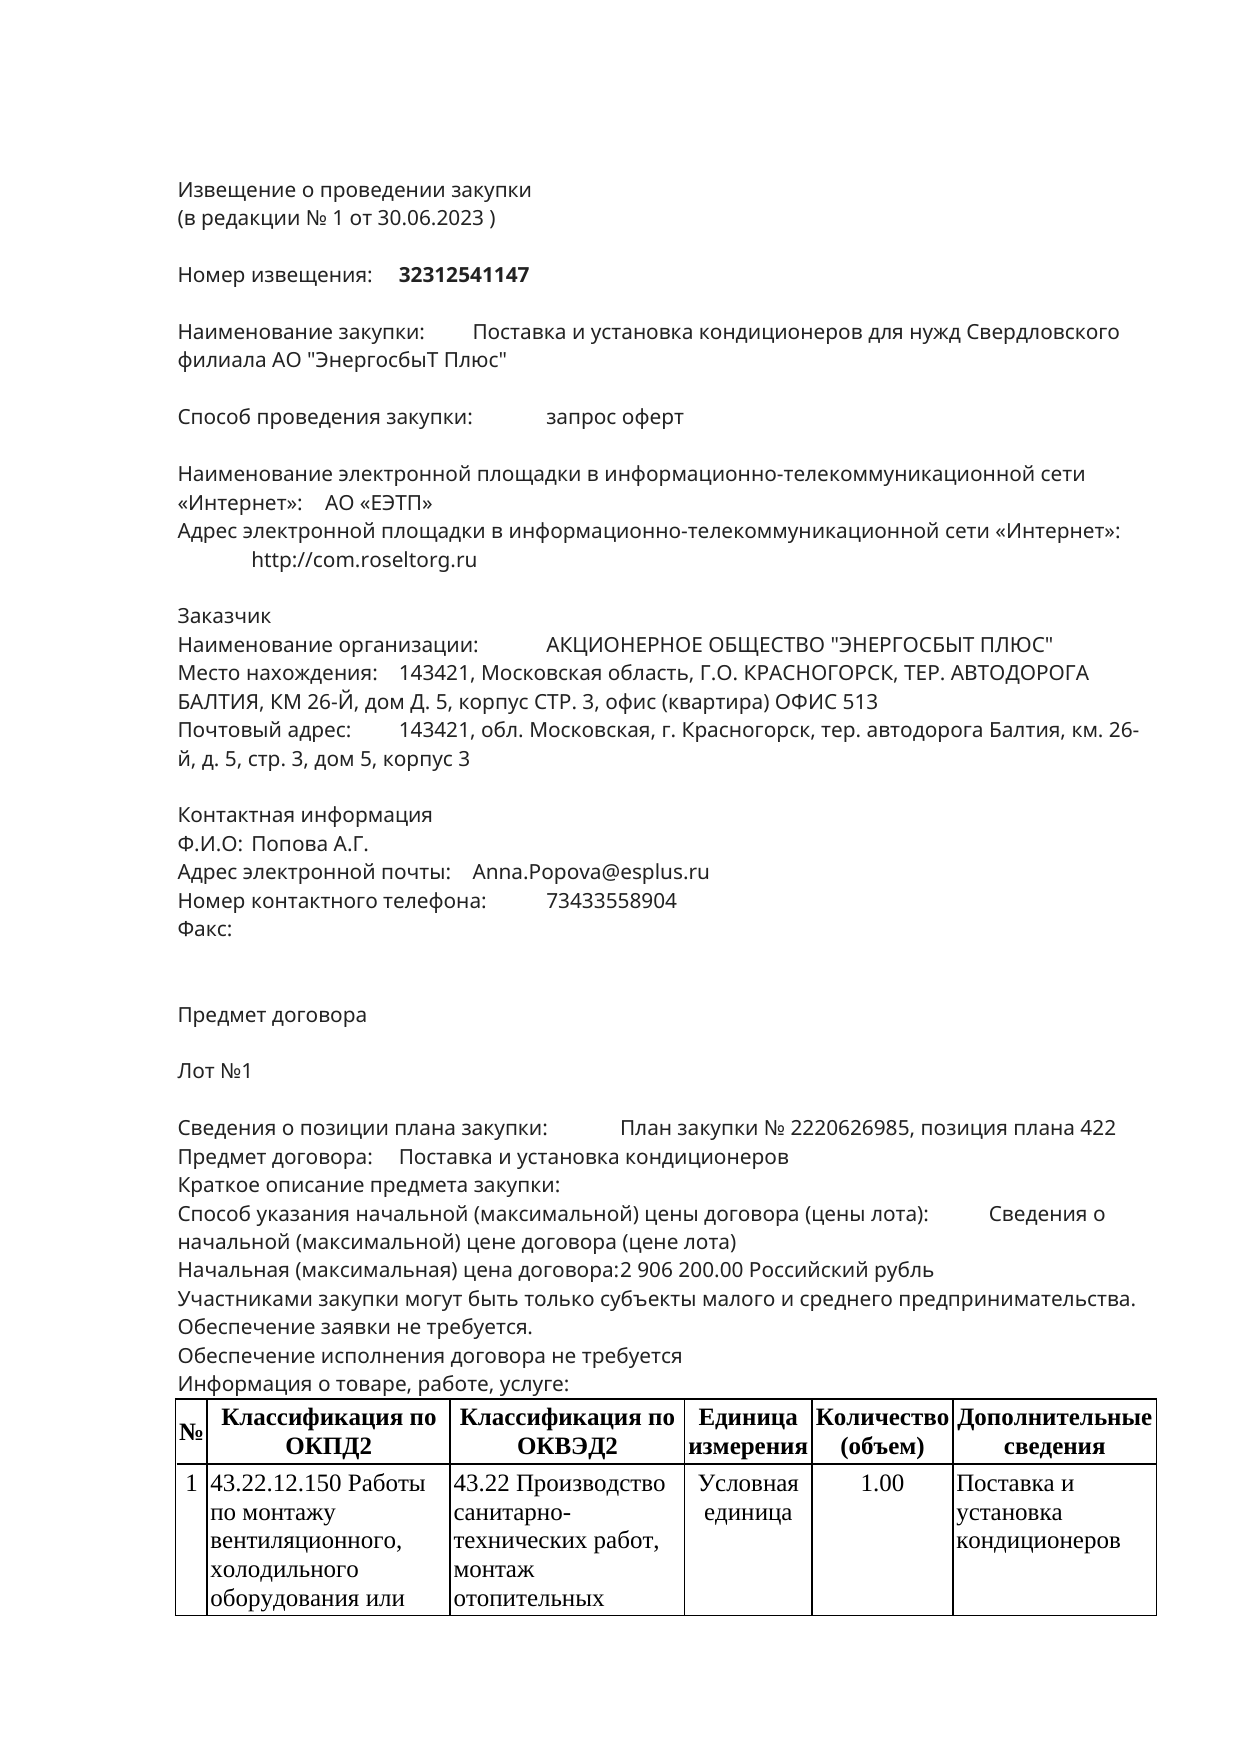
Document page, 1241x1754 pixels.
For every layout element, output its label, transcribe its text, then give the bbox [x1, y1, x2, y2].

text Номер извещения: 32312541147 [177, 260, 1152, 289]
text Сведения о позиции плана закупки: План закупки № 2220626985, позиция плана 422 [177, 1113, 1152, 1142]
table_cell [451, 1465, 684, 1615]
table_header Дополнительные сведения [954, 1400, 1156, 1463]
text Почтовый адрес: 143421, обл. Московская, г. Красногорск, тер. автодорога Балтия, км. 26-й, д. 5, стр. 3, дом 5, корпус 3 [177, 715, 1152, 772]
text Начальная (максимальная) цена договора: 2 906 200.00 Российский рубль [177, 1256, 1152, 1284]
text Ф.И.О: Попова А.Г. [177, 829, 1152, 857]
table_cell Условная единица [685, 1465, 811, 1615]
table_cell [954, 1465, 1156, 1615]
text Контактная информация [177, 801, 1152, 829]
text Извещение о проведении закупки [177, 175, 1152, 203]
text Факс: [177, 914, 1152, 943]
text Участниками закупки могут быть только субъекты малого и среднего предпринимательства. [177, 1284, 1152, 1312]
text Способ проведения закупки: запрос оферт [177, 402, 1152, 431]
text Номер контактного телефона: 73433558904 [177, 886, 1152, 914]
text Обеспечение исполнения договора не требуется [177, 1341, 1152, 1369]
text Адрес электронной почты: Anna.Popova@esplus.ru [177, 857, 1152, 886]
table_cell 1.00 [813, 1465, 952, 1615]
text Наименование электронной площадки в информационно-телекоммуникационной сети «Интернет»: АО «ЕЭТП» [177, 459, 1152, 516]
table_header Классификация по ОКПД2 [208, 1400, 449, 1463]
table_header Количество (объем) [813, 1400, 952, 1463]
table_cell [208, 1465, 449, 1615]
text Место нахождения: 143421, Московская область, Г.О. КРАСНОГОРСК, ТЕР. АВТОДОРОГА БАЛТИЯ, КМ 26-Й, дом Д. 5, корпус СТР. 3, офис (квартира) ОФИС 513 [177, 658, 1152, 715]
text Обеспечение заявки не требуется. [177, 1312, 1152, 1341]
text Заказчик [177, 602, 1152, 630]
text Информация о товаре, работе, услуге: [177, 1369, 1152, 1398]
table_header № [176, 1400, 206, 1463]
text Лот №1 [177, 1057, 1152, 1085]
table_cell 1 [176, 1464, 206, 1615]
table_header Классификация по ОКВЭД2 [451, 1400, 684, 1463]
table_header Единица измерения [685, 1400, 811, 1463]
text Предмет договора [177, 1000, 1152, 1028]
text Наименование закупки: Поставка и установка кондиционеров для нужд Свердловского филиала АО "ЭнергосбыТ Плюс" [177, 317, 1152, 374]
text Способ указания начальной (максимальной) цены договора (цены лота): Сведения о начальной (максимальной) цене договора (цене лота) [177, 1199, 1152, 1256]
text Наименование организации: АКЦИОНЕРНОЕ ОБЩЕСТВО "ЭНЕРГОСБЫТ ПЛЮС" [177, 630, 1152, 658]
text (в редакции № 1 от 30.06.2023 ) [177, 203, 1152, 232]
text Краткое описание предмета закупки: [177, 1170, 1152, 1199]
text Адрес электронной площадки в информационно-телекоммуникационной сети «Интернет»: http://com.roseltorg.ru [177, 516, 1152, 573]
text Предмет договора: Поставка и установка кондиционеров [177, 1142, 1152, 1170]
